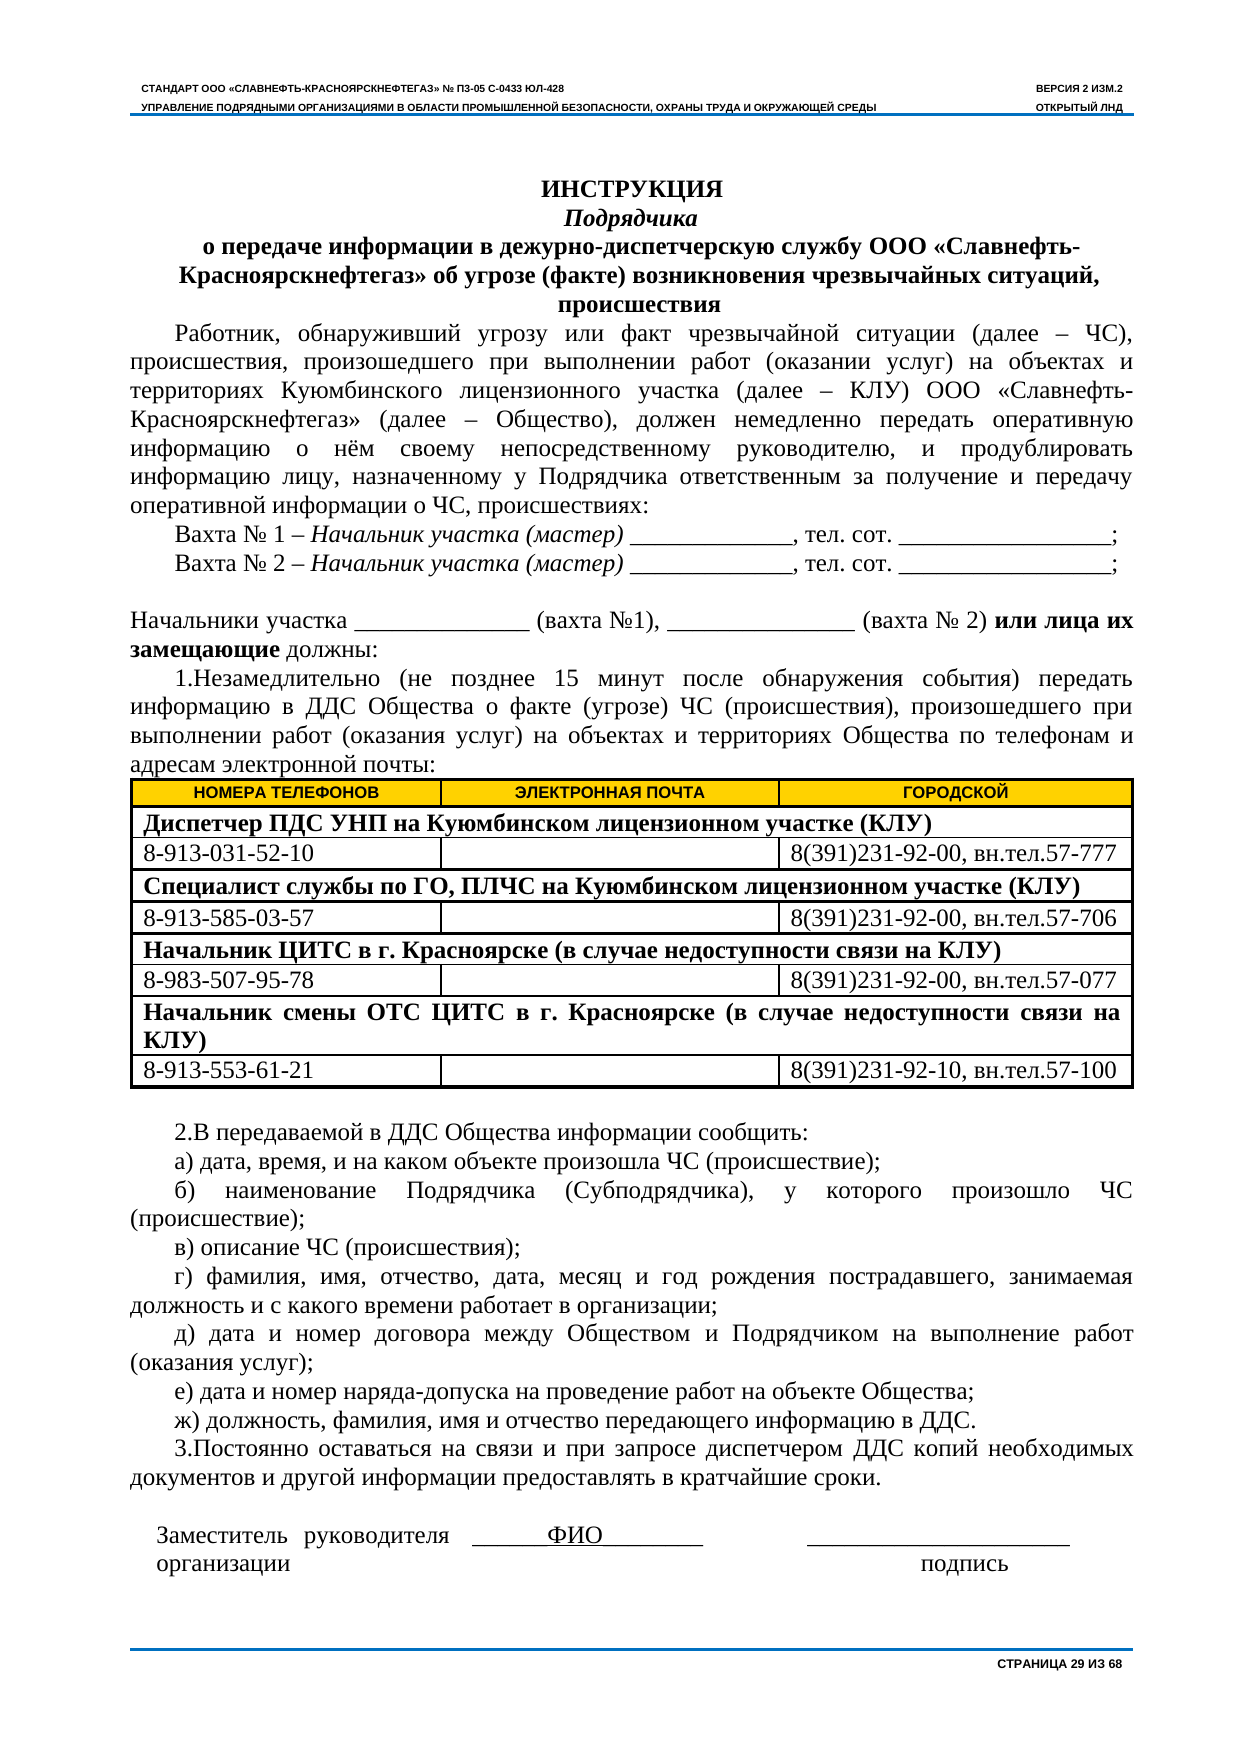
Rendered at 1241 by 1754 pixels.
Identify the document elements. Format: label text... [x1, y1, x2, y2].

table_cell 8-983-507-95-78 [133, 965, 440, 995]
table_cell Диспетчер ПДС УНП на Куюмбинском лицензионном участке (КЛУ) [133, 808, 1131, 837]
table_header _____________________ подпись [796, 1520, 1133, 1577]
text 1.Незамедлительно (не позднее 15 минут после обнаружения события) передать информацию в ДДС Общества о факте (угрозе) ЧС (происшествия), произошедшего при выполнении работ (оказания услуг) на объектах и территориях Общества по телефонам и адресам электронной почты: [130, 663, 1134, 778]
table_cell 8(391)231-92-00, вн.тел.57-706 [780, 903, 1131, 932]
table_cell Специалист службы по ГО, ПЛЧС на Куюмбинском лицензионном участке (КЛУ) [133, 871, 1131, 900]
text о передаче информации в дежурно-диспетчерскую службу ООО «Славнефть-Красноярскнефтегаз» об угрозе (факте) возникновения чрезвычайных ситуаций, происшествия [145, 231, 1134, 318]
text е) дата и номер наряда-допуска на проведение работ на объекте Общества; [130, 1376, 1134, 1405]
text ж) должность, фамилия, имя и отчество передающего информацию в ДДС. [130, 1405, 1134, 1433]
text д) дата и номер договора между Обществом и Подрядчиком на выполнение работ (оказания услуг); [130, 1318, 1134, 1376]
text а) дата, время, и на каком объекте произошла ЧС (происшествие); [130, 1146, 1134, 1175]
text Вахта № 1 – Начальник участка (мастер) _____________, тел. сот. _________________; [174, 519, 1134, 548]
table_cell 8-913-031-52-10 [133, 838, 440, 868]
text г) фамилия, имя, отчество, дата, месяц и год рождения пострадавшего, занимаемая должность и с какого времени работает в организации; [130, 1261, 1134, 1318]
table_cell Начальник смены ОТС ЦИТС в г. Красноярске (в случае недоступности связи на КЛУ) [133, 997, 1131, 1054]
table_header ______ФИО________ [461, 1520, 796, 1577]
text Работник, обнаруживший угрозу или факт чрезвычайной ситуации (далее – ЧС), происшествия, произошедшего при выполнении работ (оказании услуг) на объектах и территориях Куюмбинского лицензионного участка (далее – КЛУ) ООО «Славнефть-Красноярскнефтегаз» (далее – Общество), должен немедленно передать оперативную информацию о нём своему непосредственному руководителю, и продублировать информацию лицу, назначенному у Подрядчика ответственным за получение и передачу оперативной информации о ЧС, происшествиях: [130, 318, 1134, 519]
text Подрядчика [130, 203, 1134, 231]
table_header Городской [780, 781, 1131, 805]
table_cell [442, 965, 778, 995]
text 3.Постоянно оставаться на связи и при запросе диспетчером ДДС копий необходимых документов и другой информации предоставлять в кратчайшие сроки. [130, 1433, 1134, 1491]
table_cell Начальник ЦИТС в г. Красноярске (в случае недоступности связи на КЛУ) [133, 935, 1131, 964]
table_cell 8-913-553-61-21 [133, 1056, 440, 1085]
table_header Номера телефонов [133, 781, 440, 805]
table_cell [442, 1056, 778, 1085]
text в) описание ЧС (происшествия); [130, 1232, 1134, 1261]
text Начальники участка ______________ (вахта №1), _______________ (вахта № 2) или лица их замещающие должны: [130, 605, 1134, 663]
table_header Заместитель руководителя организации [145, 1520, 461, 1577]
text б) наименование Подрядчика (Субподрядчика), у которого произошло ЧС (происшествие); [130, 1175, 1134, 1232]
table_cell [442, 903, 778, 932]
text 2.В передаваемой в ДДС Общества информации сообщить: [130, 1117, 1134, 1146]
table_cell 8(391)231-92-00, вн.тел.57-777 [780, 838, 1131, 868]
table_cell 8(391)231-92-00, вн.тел.57-077 [780, 965, 1131, 995]
table_cell 8(391)231-92-10, вн.тел.57-100 [780, 1056, 1131, 1085]
text Вахта № 2 – Начальник участка (мастер) _____________, тел. сот. _________________; [174, 548, 1134, 576]
text ИНСТРУКЦИЯ [130, 174, 1134, 203]
table_header Электронная почта [442, 781, 778, 805]
table_cell [442, 838, 778, 868]
table_cell 8-913-585-03-57 [133, 903, 440, 932]
